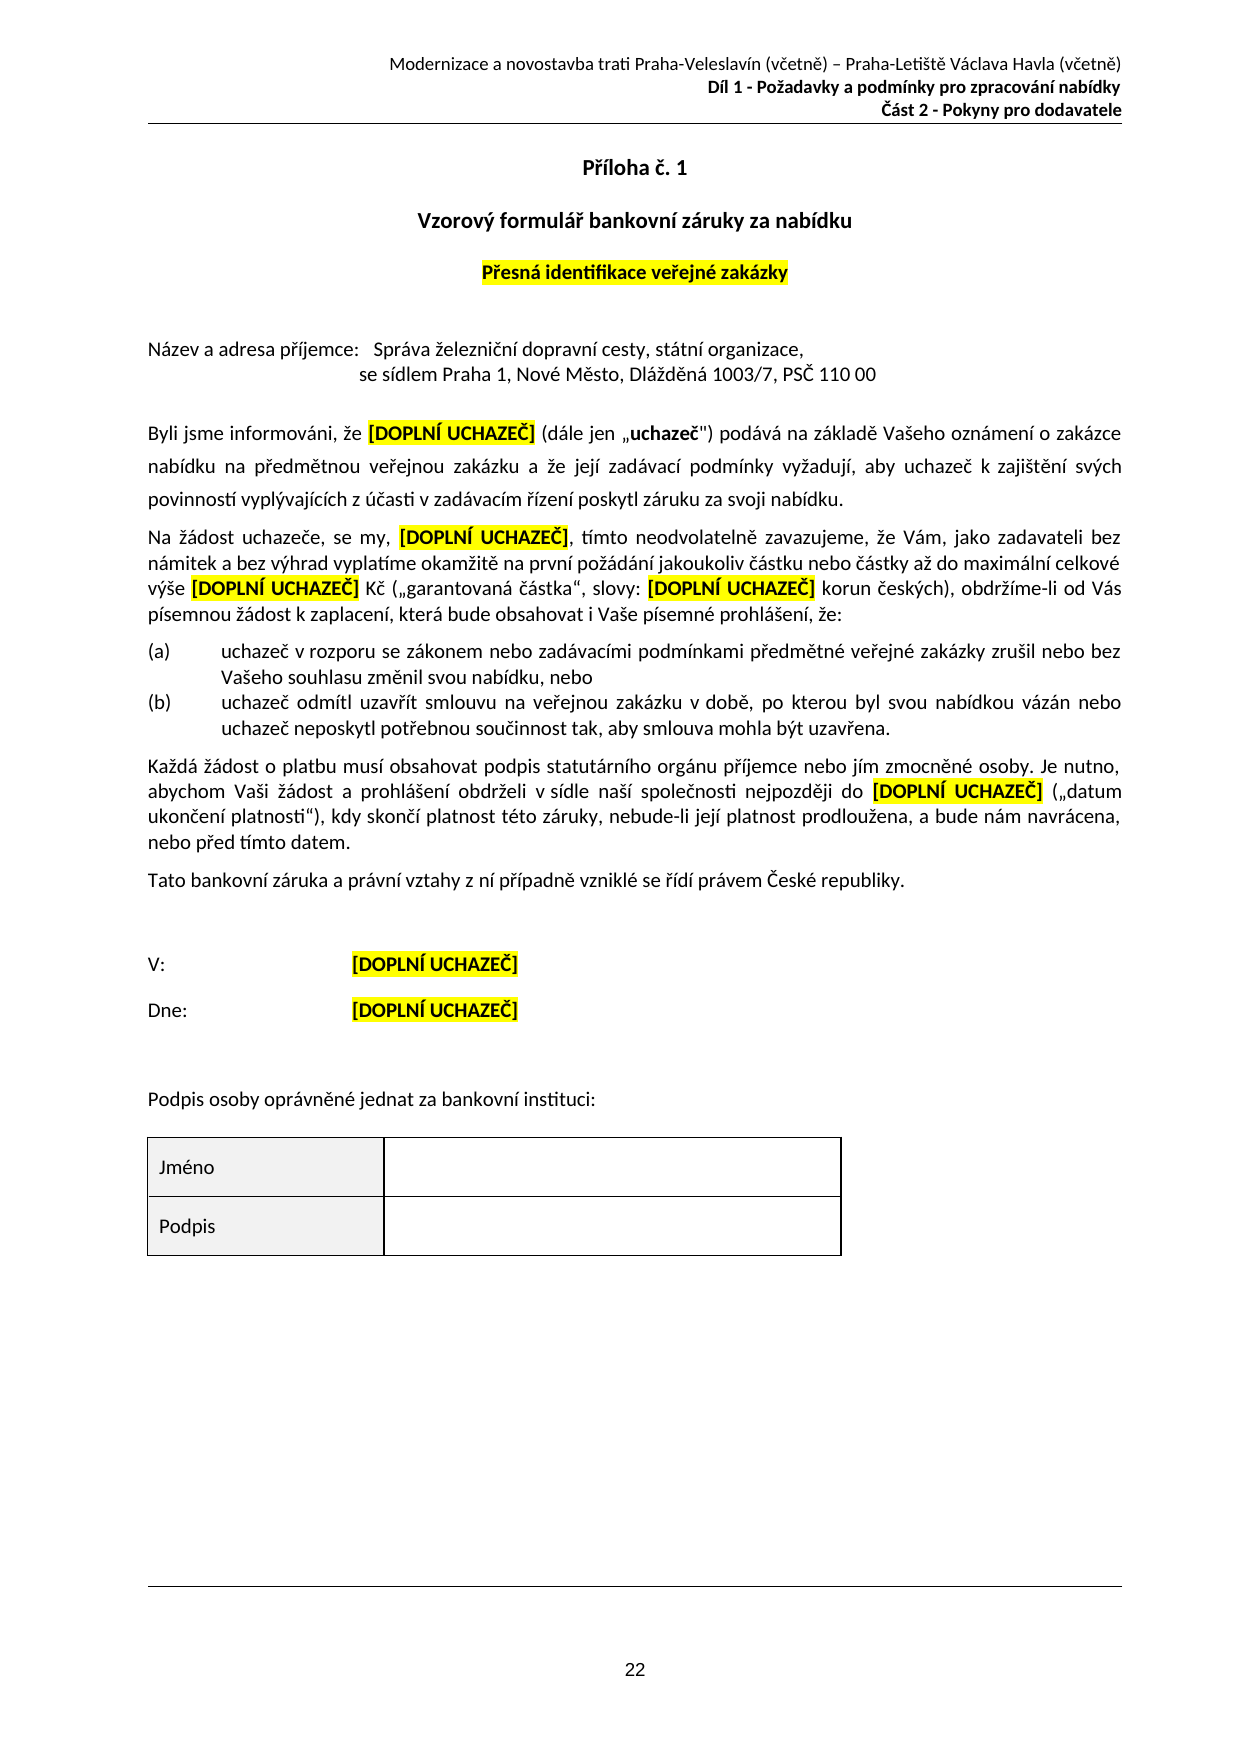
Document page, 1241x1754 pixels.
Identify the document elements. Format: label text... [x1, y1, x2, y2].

text Byli jsme informováni, že [DOPLNÍ UCHAZEČ] (dále jen „uchazeč") podává na základě Vašeho oznámení o zakázce nabídku na předmětnou veřejnou zakázku a že její zadávací podmínky vyžadují, aby uchazeč k zajištění svých povinností vyplývajících z účasti v zadávacím řízení poskytl záruku za svoji nabídku. [148, 412, 1122, 512]
text Příloha č. 1 [148, 153, 1122, 181]
table_cell Podpis [148, 1197, 383, 1255]
table_cell [385, 1197, 840, 1255]
text Tato bankovní záruka a právní vztahy z ní případně vzniklé se řídí právem České republiky. [148, 867, 1122, 892]
table_header [DOPLNÍ UCHAZEČ] [266, 943, 1096, 989]
text Vzorový formulář bankovní záruky za nabídku [148, 206, 1122, 234]
table_cell Dne: [136, 989, 266, 1035]
text Podpis osoby oprávněné jednat za bankovní instituci: [148, 1086, 1122, 1111]
table_header V: [136, 943, 266, 989]
list uchazeč v rozporu se zákonem nebo zadávacími podmínkami předmětné veřejné zakázky zrušil nebo bez Vašeho souhlasu změnil svou nabídku, nebo [148, 639, 1122, 689]
text Přesná identifikace veřejné zakázky [148, 259, 1122, 285]
table_header [385, 1138, 840, 1196]
text se sídlem Praha 1, Nové Město, Dlážděná 1003/7, PSČ 110 00 [148, 361, 1122, 387]
table_header Jméno [148, 1138, 383, 1196]
text Každá žádost o platbu musí obsahovat podpis statutárního orgánu příjemce nebo jím zmocněné osoby. Je nutno, abychom Vaši žádost a prohlášení obdrželi v sídle naší společnosti nejpozději do [DOPLNÍ UCHAZEČ] („datum ukončení platnosti“), kdy skončí platnost této záruky, nebude-li její platnost prodloužena, a bude nám navrácena, nebo před tímto datem. [148, 753, 1122, 854]
table_cell [DOPLNÍ UCHAZEČ] [266, 989, 1096, 1035]
list uchazeč odmítl uzavřít smlouvu na veřejnou zakázku v době, po kterou byl svou nabídkou vázán nebo uchazeč neposkytl potřebnou součinnost tak, aby smlouva mohla být uzavřena. [148, 689, 1122, 740]
text Na žádost uchazeče, se my, [DOPLNÍ UCHAZEČ], tímto neodvolatelně zavazujeme, že Vám, jako zadavateli bez námitek a bez výhrad vyplatíme okamžitě na první požádání jakoukoliv částku nebo částky až do maximální celkové výše [DOPLNÍ UCHAZEČ] Kč („garantovaná částka“, slovy: [DOPLNÍ UCHAZEČ] korun českých), obdržíme-li od Vás písemnou žádost k zaplacení, která bude obsahovat i Vaše písemné prohlášení, že: [148, 524, 1122, 626]
text Název a adresa příjemce: Správa železniční dopravní cesty, státní organizace, [148, 336, 1122, 361]
